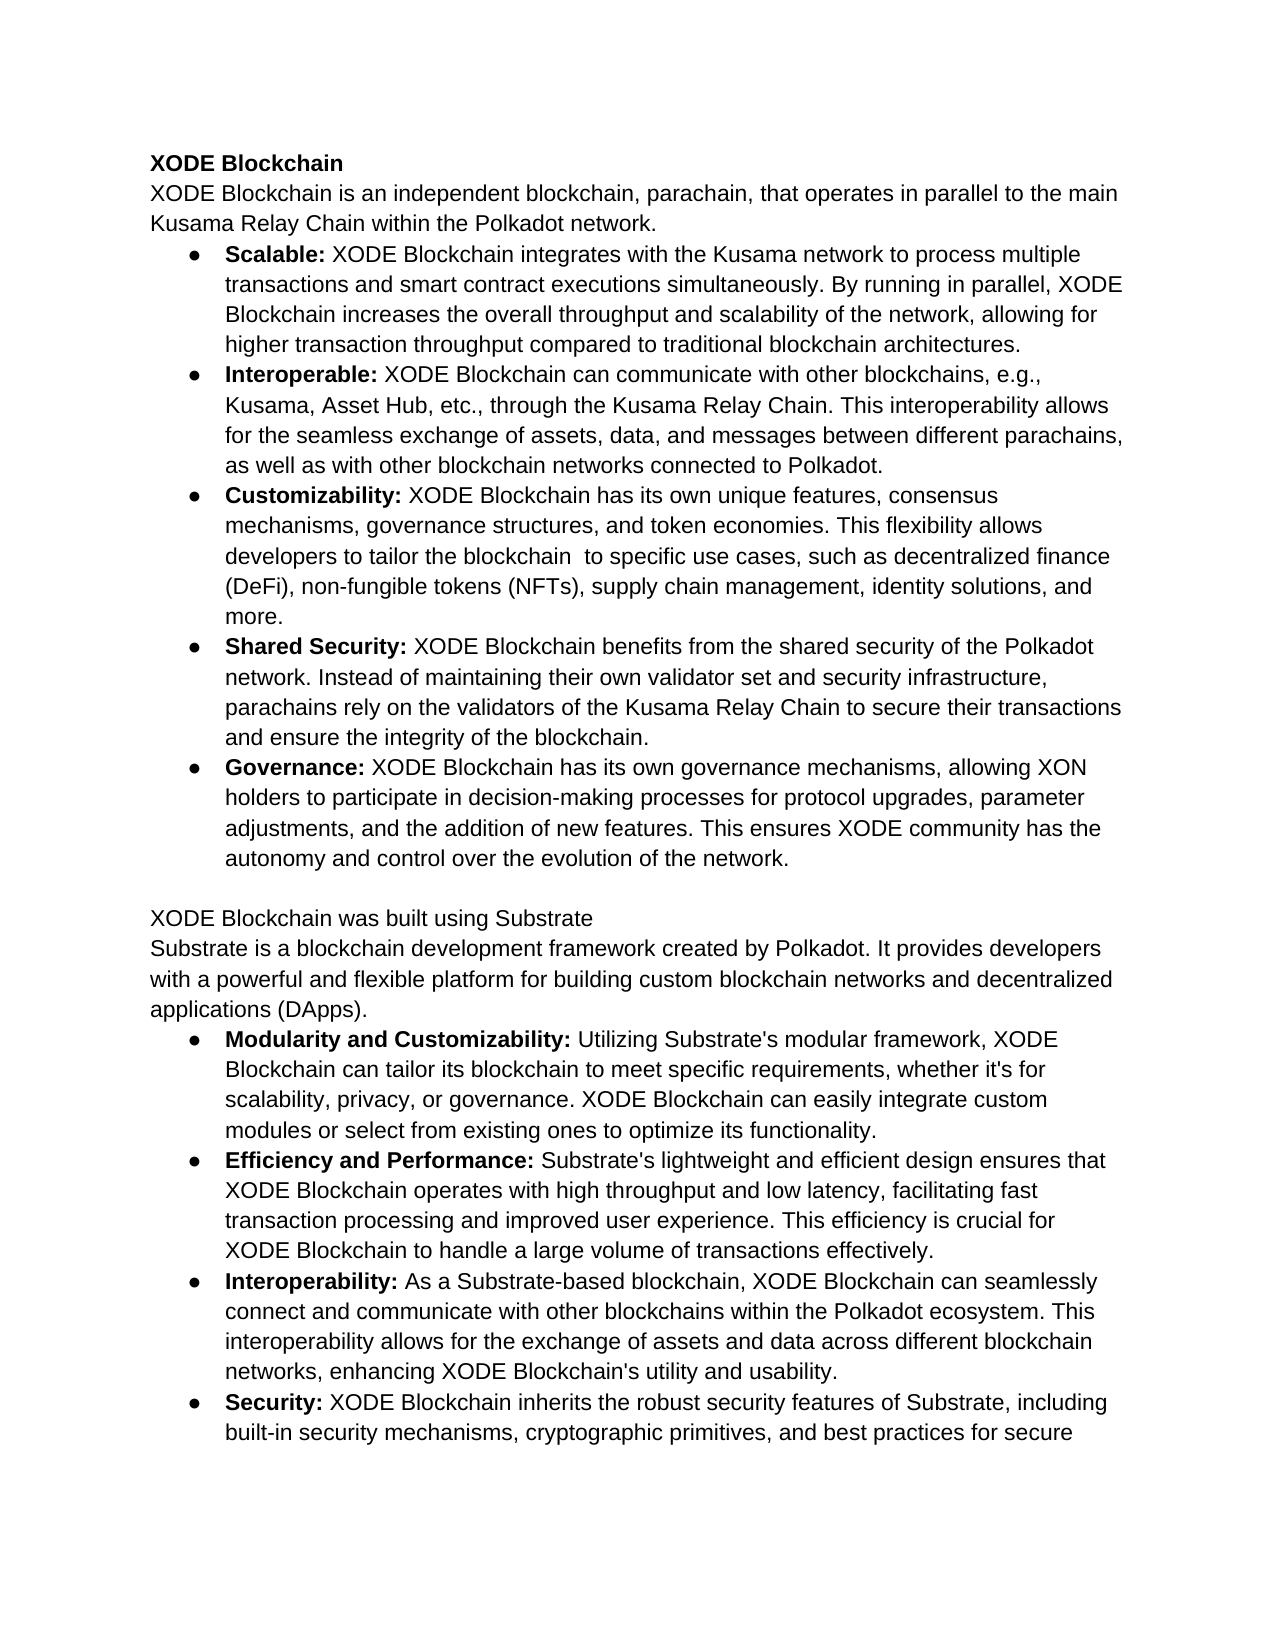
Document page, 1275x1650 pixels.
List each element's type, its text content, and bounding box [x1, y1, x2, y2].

list Scalable: XODE Blockchain integrates with the Kusama network to process multiple transactions and smart contract executions simultaneously. By running in parallel, XODE Blockchain increases the overall throughput and scalability of the network, allowing for higher transaction throughput compared to traditional blockchain architectures. [187, 241, 1125, 358]
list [187, 1388, 1125, 1445]
list Governance: XODE Blockchain has its own governance mechanisms, allowing XON holders to participate in decision-making processes for protocol upgrades, parameter adjustments, and the addition of new features. This ensures XODE community has the autonomy and control over the evolution of the network. [187, 754, 1125, 871]
list Modularity and Customizability: Utilizing Substrate's modular framework, XODE Blockchain can tailor its blockchain to meet specific requirements, whether it's for scalability, privacy, or governance. XODE Blockchain can easily integrate custom modules or select from existing ones to optimize its functionality. [187, 1026, 1125, 1143]
list Shared Security: XODE Blockchain benefits from the shared security of the Polkadot network. Instead of maintaining their own validator set and security infrastructure, parachains rely on the validators of the Kusama Relay Chain to secure their transactions and ensure the integrity of the blockchain. [187, 633, 1125, 750]
text Substrate is a blockchain development framework created by Polkadot. It provides developers with a powerful and flexible platform for building custom blockchain networks and decentralized applications (DApps). [150, 935, 1125, 1022]
list Customizability: XODE Blockchain has its own unique features, consensus mechanisms, governance structures, and token economies. This flexibility allows developers to tailor the blockchain to specific use cases, such as decentralized finance (DeFi), non-fungible tokens (NFTs), supply chain management, identity solutions, and more. [187, 482, 1125, 629]
text XODE Blockchain is an independent blockchain, parachain, that operates in parallel to the main Kusama Relay Chain within the Polkadot network. [150, 180, 1125, 237]
list Efficiency and Performance: Substrate's lightweight and efficient design ensures that XODE Blockchain operates with high throughput and low latency, facilitating fast transaction processing and improved user experience. This efficiency is crucial for XODE Blockchain to handle a large volume of transactions effectively. [187, 1147, 1125, 1264]
text XODE Blockchain [150, 150, 1125, 176]
list Interoperable: XODE Blockchain can communicate with other blockchains, e.g., Kusama, Asset Hub, etc., through the Kusama Relay Chain. This interoperability allows for the seamless exchange of assets, data, and messages between different parachains, as well as with other blockchain networks connected to Polkadot. [187, 361, 1125, 478]
text XODE Blockchain was built using Substrate [150, 905, 1125, 932]
list Interoperability: As a Substrate-based blockchain, XODE Blockchain can seamlessly connect and communicate with other blockchains within the Polkadot ecosystem. This interoperability allows for the exchange of assets and data across different blockchain networks, enhancing XODE Blockchain's utility and usability. [187, 1268, 1125, 1385]
